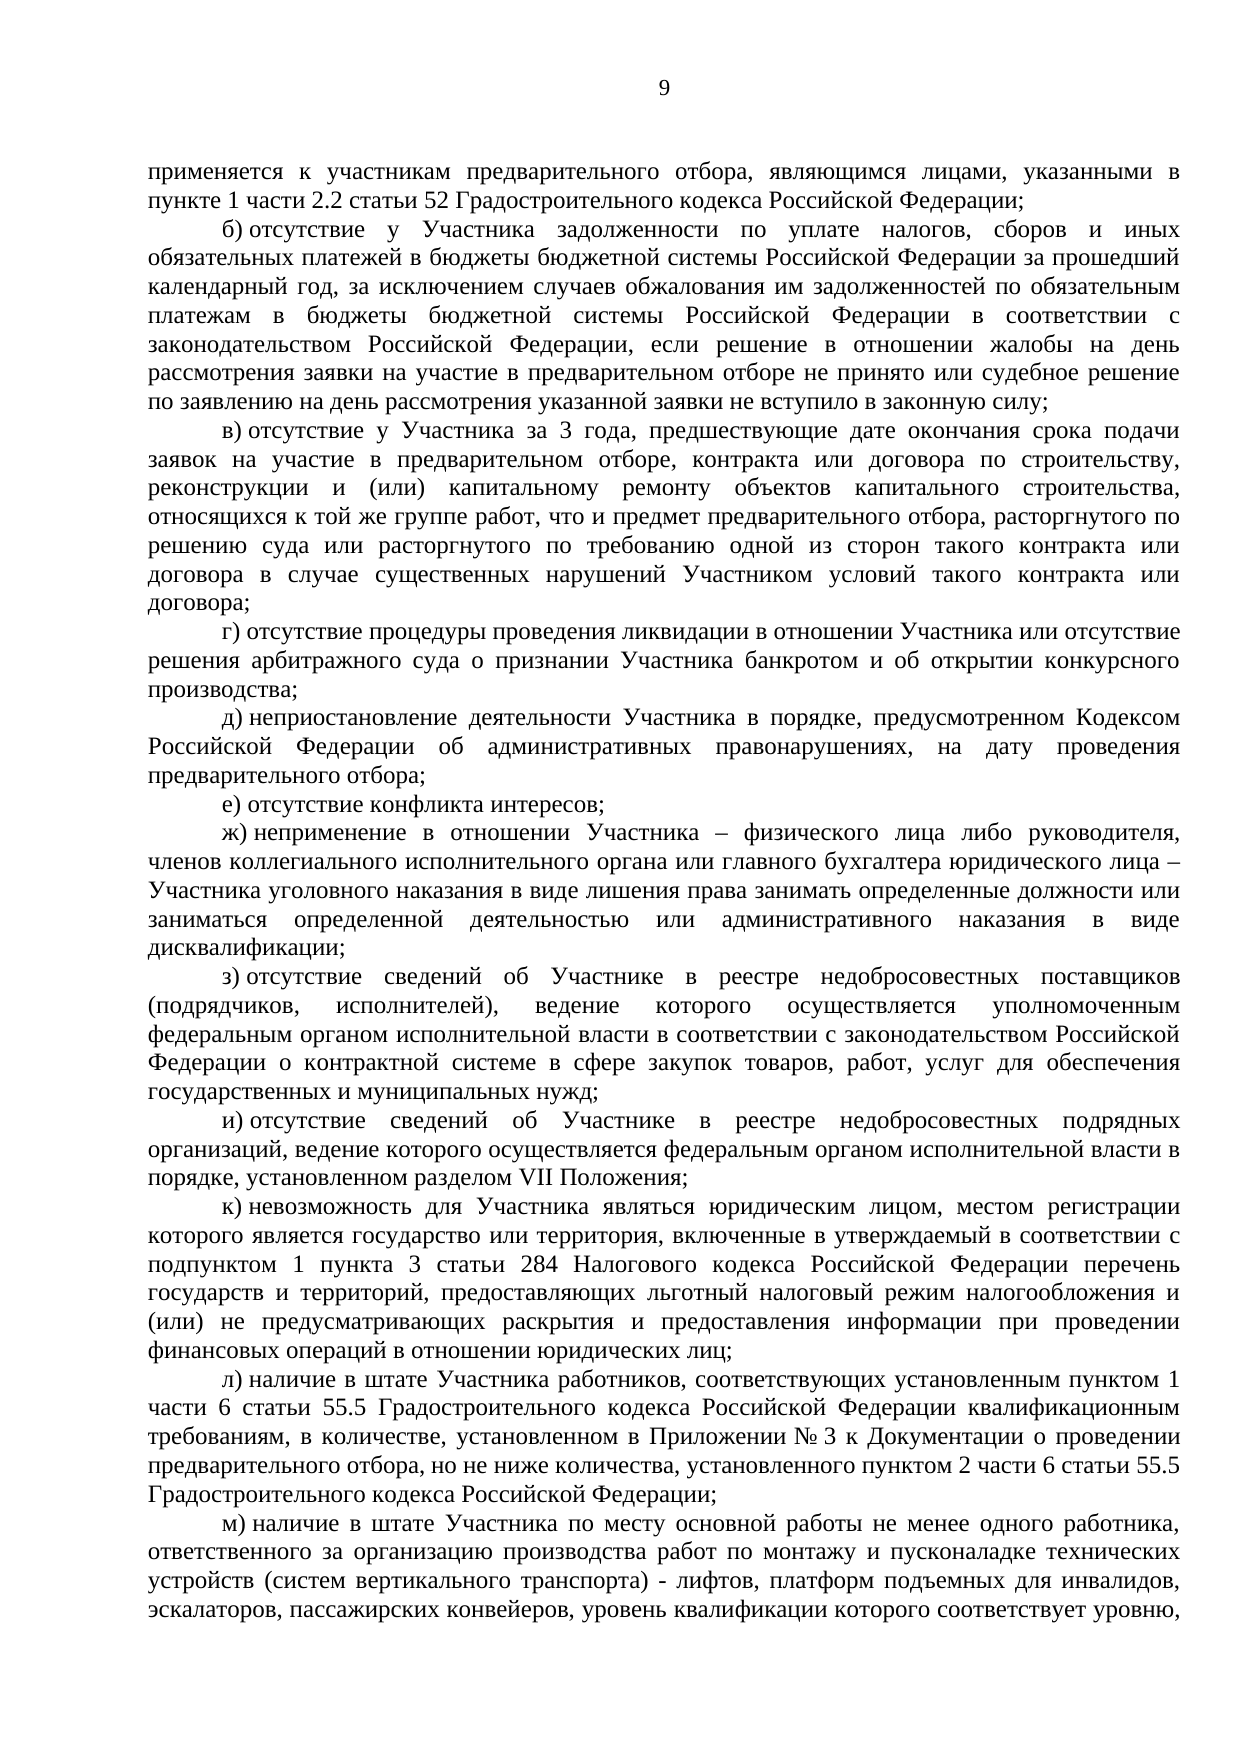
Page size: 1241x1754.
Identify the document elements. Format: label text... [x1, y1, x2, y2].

text л) наличие в штате Участника работников, соответствующих установленным пунктом 1 части 6 статьи 55.5 Градостроительного кодекса Российской Федерации квалификационным требованиям, в количестве, установленном в Приложении № 3 к Документации о проведении предварительного отбора, но не ниже количества, установленного пунктом 2 части 6 статьи 55.5 Градостроительного кодекса Российской Федерации; [148, 1364, 1181, 1508]
text г) отсутствие процедуры проведения ликвидации в отношении Участника или отсутствие решения арбитражного суда о признании Участника банкротом и об открытии конкурсного производства; [148, 616, 1181, 702]
text з) отсутствие сведений об Участнике в реестре недобросовестных поставщиков (подрядчиков, исполнителей), ведение которого осуществляется уполномоченным федеральным органом исполнительной власти в соответствии с законодательством Российской Федерации о контрактной системе в сфере закупок товаров, работ, услуг для обеспечения государственных и муниципальных нужд; [148, 961, 1181, 1105]
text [148, 1508, 1181, 1623]
text д) неприостановление деятельности Участника в порядке, предусмотренном Кодексом Российской Федерации об административных правонарушениях, на дату проведения предварительного отбора; [148, 702, 1181, 789]
text к) невозможность для Участника являться юридическим лицом, местом регистрации которого является государство или территория, включенные в утверждаемый в соответствии с подпунктом 1 пункта 3 статьи 284 Налогового кодекса Российской Федерации перечень государств и территорий, предоставляющих льготный налоговый режим налогообложения и (или) не предусматривающих раскрытия и предоставления информации при проведении финансовых операций в отношении юридических лиц; [148, 1191, 1181, 1364]
text ж) неприменение в отношении Участника – физического лица либо руководителя, членов коллегиального исполнительного органа или главного бухгалтера юридического лица – Участника уголовного наказания в виде лишения права занимать определенные должности или заниматься определенной деятельностью или административного наказания в виде дисквалификации; [148, 817, 1181, 961]
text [148, 156, 1181, 214]
text б) отсутствие у Участника задолженности по уплате налогов, сборов и иных обязательных платежей в бюджеты бюджетной системы Российской Федерации за прошедший календарный год, за исключением случаев обжалования им задолженностей по обязательным платежам в бюджеты бюджетной системы Российской Федерации в соответствии с законодательством Российской Федерации, если решение в отношении жалобы на день рассмотрения заявки на участие в предварительном отборе не принято или судебное решение по заявлению на день рассмотрения указанной заявки не вступило в законную силу; [148, 214, 1181, 415]
text и) отсутствие сведений об Участнике в реестре недобросовестных подрядных организаций, ведение которого осуществляется федеральным органом исполнительной власти в порядке, установленном разделом VII Положения; [148, 1105, 1181, 1191]
text в) отсутствие у Участника за 3 года, предшествующие дате окончания срока подачи заявок на участие в предварительном отборе, контракта или договора по строительству, реконструкции и (или) капитальному ремонту объектов капитального строительства, относящихся к той же группе работ, что и предмет предварительного отбора, расторгнутого по решению суда или расторгнутого по требованию одной из сторон такого контракта или договора в случае существенных нарушений Участником условий такого контракта или договора; [148, 415, 1181, 616]
text е) отсутствие конфликта интересов; [148, 789, 1181, 817]
